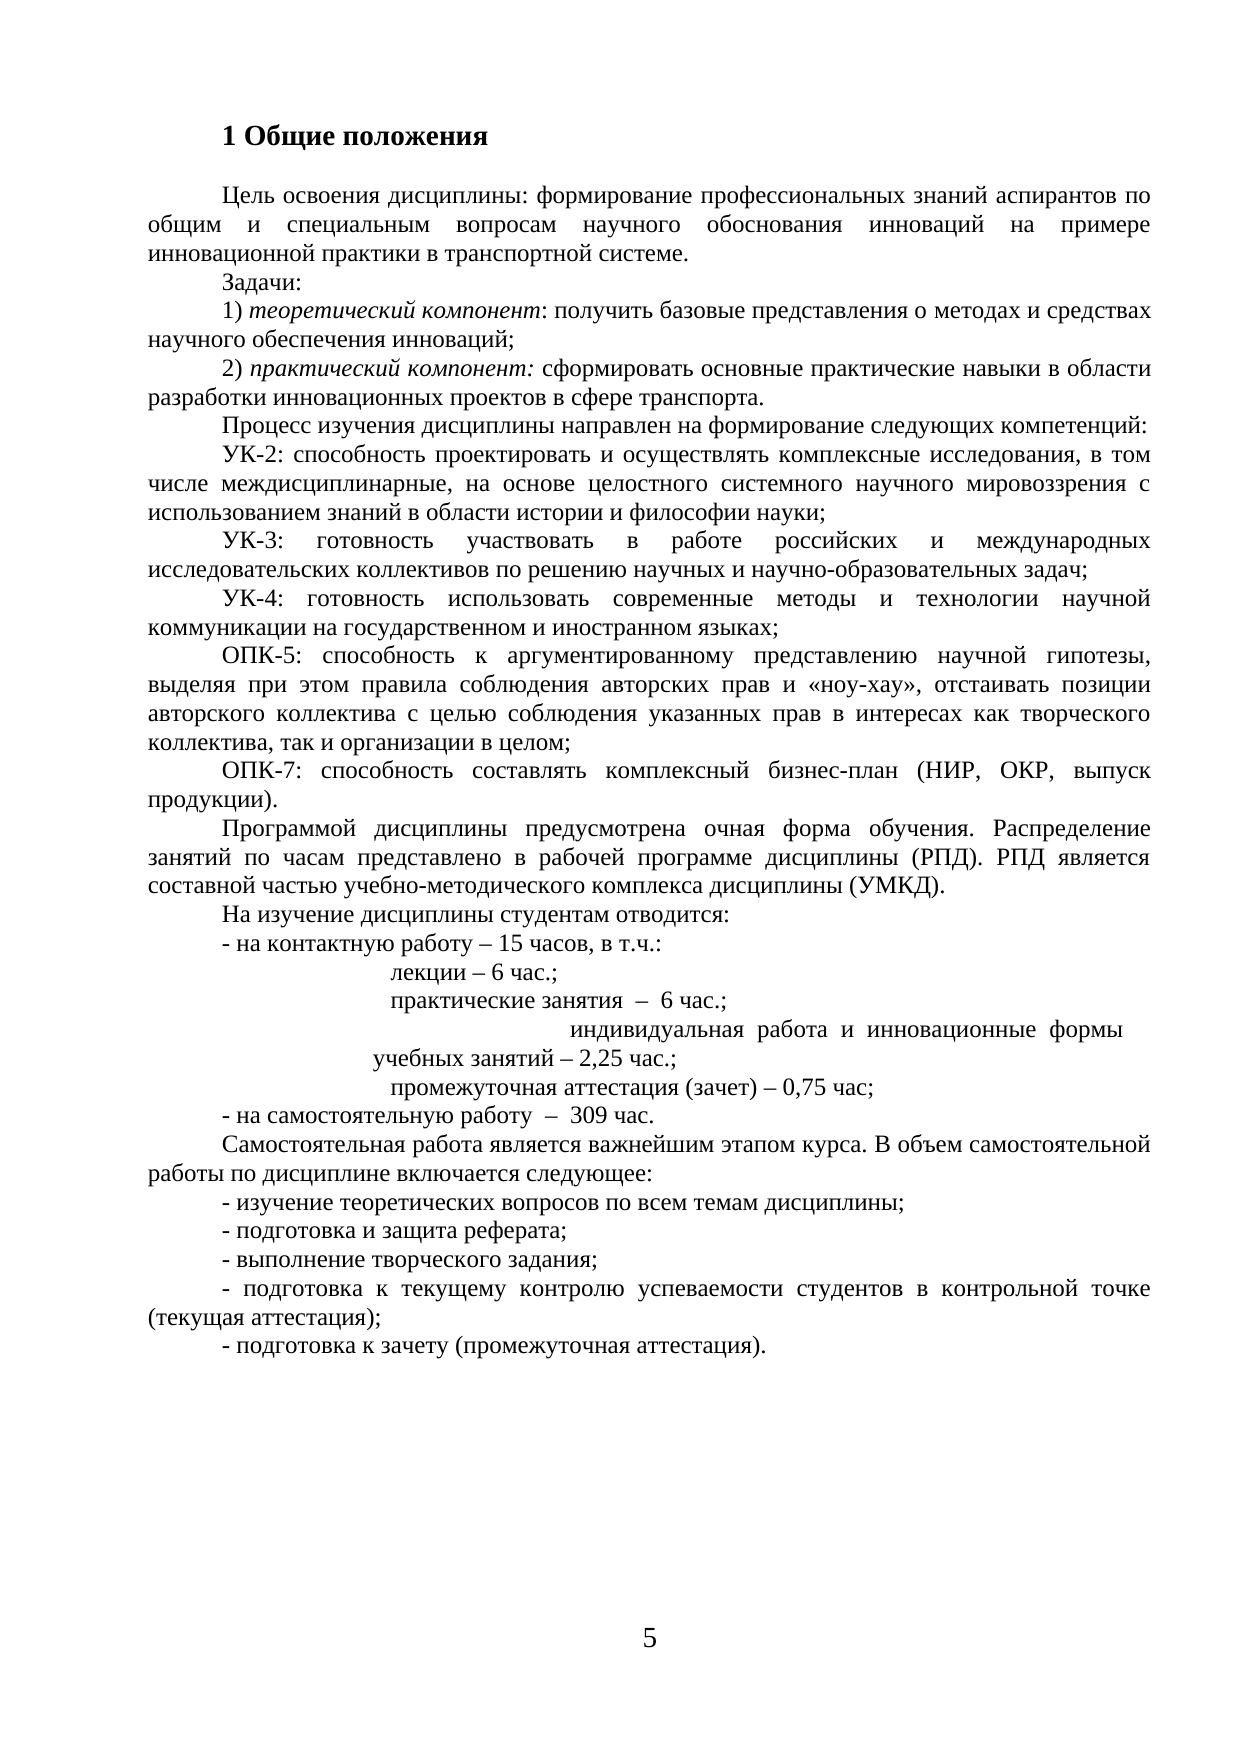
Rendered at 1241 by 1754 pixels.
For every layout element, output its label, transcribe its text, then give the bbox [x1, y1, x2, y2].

text лекции – 6 час.; [148, 957, 1152, 985]
text промежуточная аттестация (зачет) – 0,75 час; [148, 1072, 1152, 1100]
text 1 Общие положения [148, 118, 1152, 152]
text - на самостоятельную работу – 309 час. [148, 1100, 1152, 1129]
text - подготовка к зачету (промежуточная аттестация). [148, 1330, 1152, 1359]
text - изучение теоретических вопросов по всем темам дисциплины; [148, 1187, 1152, 1215]
text Цель освоения дисциплины: формирование профессиональных знаний аспирантов по общим и специальным вопросам научного обоснования инноваций на примере инновационной практики в транспортной системе. [148, 180, 1152, 267]
text - выполнение творческого задания; [148, 1244, 1152, 1273]
text УК-2: способность проектировать и осуществлять комплексные исследования, в том числе междисциплинарные, на основе целостного системного научного мировоззрения с использованием знаний в области истории и философии науки; [148, 439, 1152, 525]
text Процесс изучения дисциплины направлен на формирование следующих компетенций: [148, 410, 1152, 439]
text - подготовка к текущему контролю успеваемости студентов в контрольной точке (текущая аттестация); [148, 1273, 1152, 1330]
text практические занятия – 6 час.; [148, 985, 1152, 1014]
text ОПК-7: способность составлять комплексный бизнес-план (НИР, ОКР, выпуск продукции). [148, 755, 1152, 813]
text На изучение дисциплины студентам отводится: [148, 899, 1152, 928]
text - на контактную работу – 15 часов, в т.ч.: [148, 928, 1152, 957]
text Задачи: [148, 267, 1152, 295]
text - подготовка и защита реферата; [148, 1215, 1152, 1244]
text Программой дисциплины предусмотрена очная форма обучения. Распределение занятий по часам представлено в рабочей программе дисциплины (РПД). РПД является составной частью учебно-методического комплекса дисциплины (УМКД). [148, 813, 1152, 899]
text УК-4: готовность использовать современные методы и технологии научной коммуникации на государственном и иностранном языках; [148, 583, 1152, 640]
text 2) практический компонент: сформировать основные практические навыки в области разработки инновационных проектов в сфере транспорта. [148, 353, 1152, 410]
text индивидуальная работа и инновационные формы учебных занятий – 2,25 час.; [148, 1014, 1152, 1072]
text ОПК-5: способность к аргументированному представлению научной гипотезы, выделяя при этом правила соблюдения авторских прав и «ноу-хау», отстаивать позиции авторского коллектива с целью соблюдения указанных прав в интересах как творческого коллектива, так и организации в целом; [148, 640, 1152, 755]
text 1) теоретический компонент: получить базовые представления о методах и средствах научного обеспечения инноваций; [148, 295, 1152, 353]
text Самостоятельная работа является важнейшим этапом курса. В объем самостоятельной работы по дисциплине включается следующее: [148, 1129, 1152, 1187]
text УК-3: готовность участвовать в работе российских и международных исследовательских коллективов по решению научных и научно-образовательных задач; [148, 525, 1152, 583]
